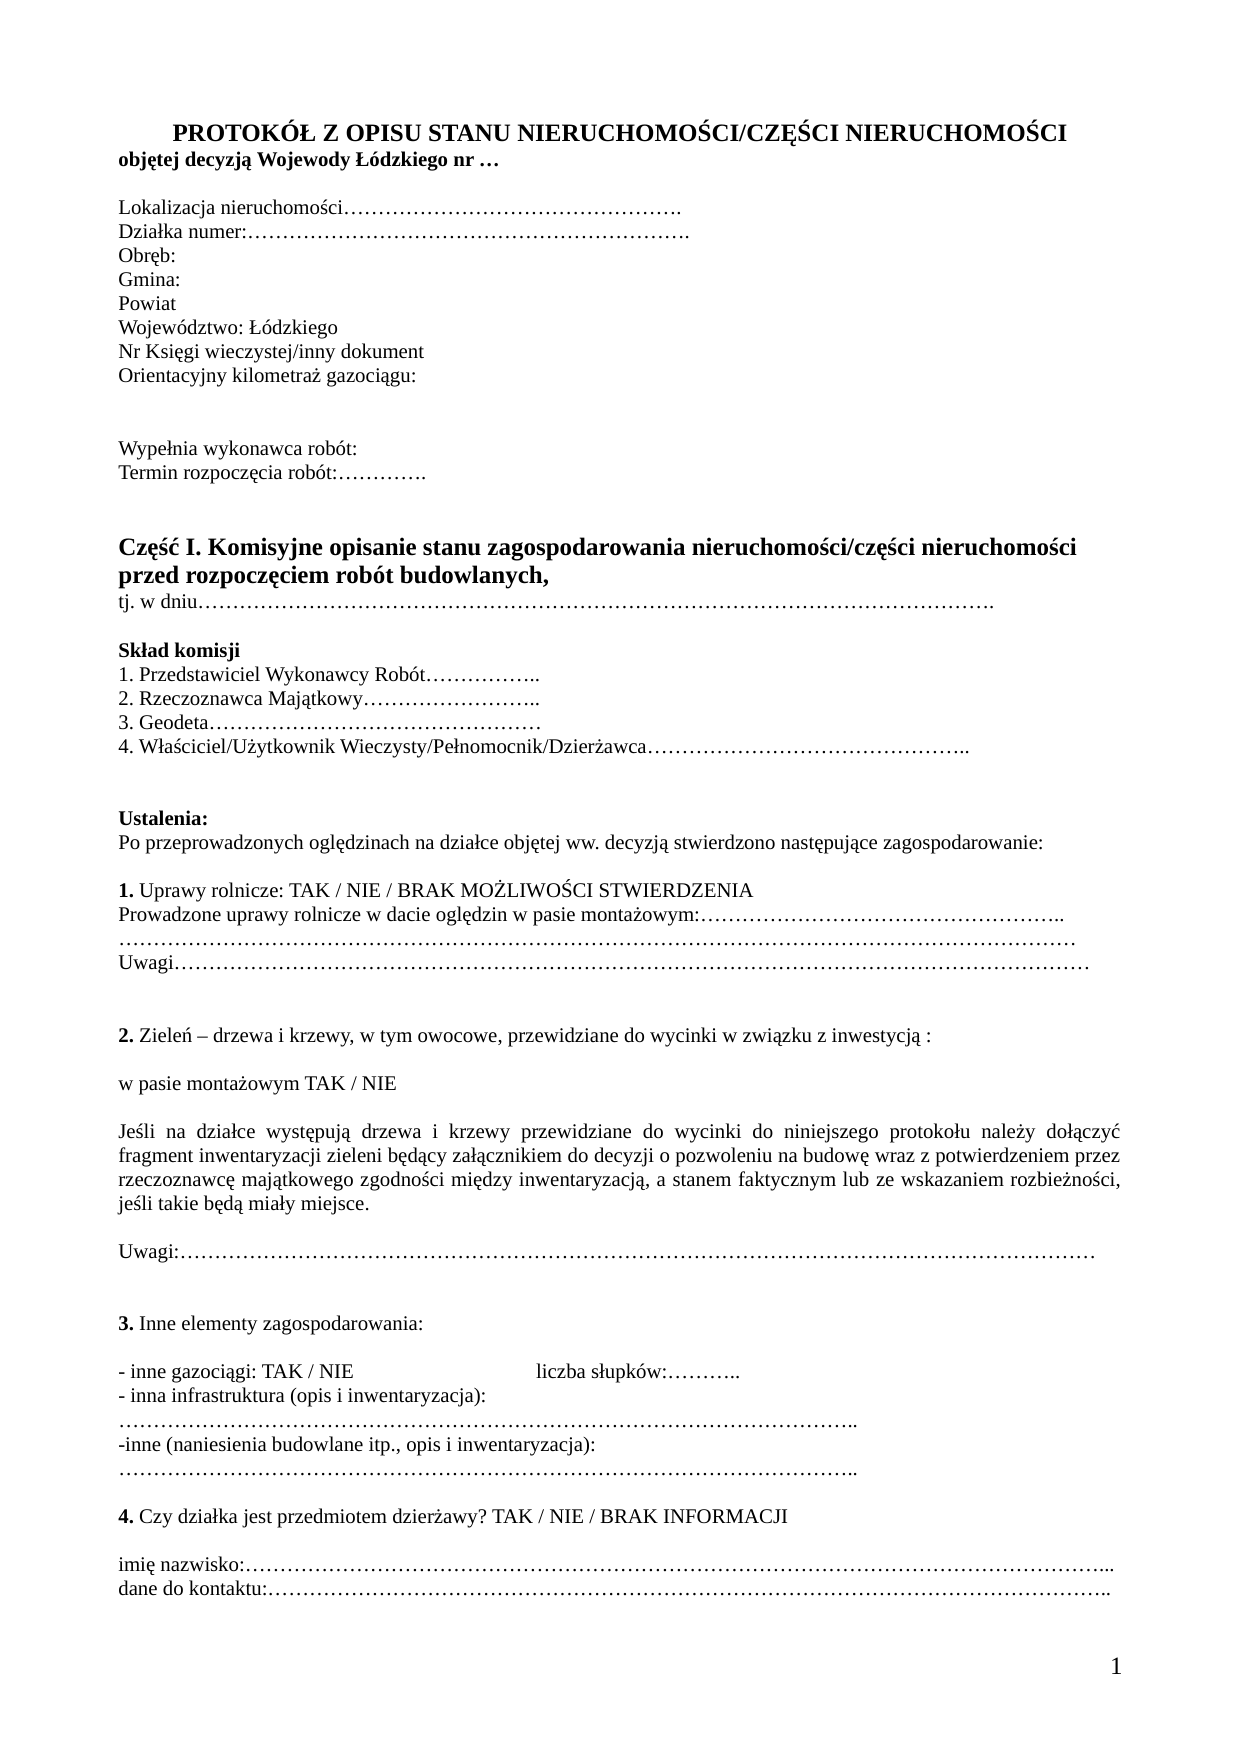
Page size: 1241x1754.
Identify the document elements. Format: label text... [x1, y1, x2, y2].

text 2. Zieleń – drzewa i krzewy, w tym owocowe, przewidziane do wycinki w związku z inwestycją : [118, 1022, 1122, 1047]
text Termin rozpoczęcia robót:…………. [118, 460, 1122, 484]
text PROTOKÓŁ Z OPISU STANU NIERUCHOMOŚCI/CZĘŚCI NIERUCHOMOŚCI [118, 118, 1122, 147]
text Uwagi…………………………………………………………………………………………………………………… [118, 950, 1122, 974]
text Wypełnia wykonawca robót: [118, 436, 1122, 460]
text Lokalizacja nieruchomości…………………………………………. [118, 195, 1122, 219]
text Część I. Komisyjne opisanie stanu zagospodarowania nieruchomości/części nieruchomości przed rozpoczęciem robót budowlanych, [118, 532, 1122, 589]
text ………………………………………………………………………………………………………………………… [118, 926, 1122, 950]
text w pasie montażowym TAK / NIE [118, 1071, 1122, 1095]
text Działka numer:………………………………………………………. [118, 219, 1122, 243]
text Nr Księgi wieczystej/inny dokument [118, 339, 1122, 363]
text dane do kontaktu:………………………………………………………………………………………………………….. [118, 1576, 1122, 1600]
text 1. Uprawy rolnicze: TAK / NIE / BRAK MOŻLIWOŚCI STWIERDZENIA [118, 878, 1122, 902]
text 4. Właściciel/Użytkownik Wieczysty/Pełnomocnik/Dzierżawca……………………………………….. [118, 734, 1122, 758]
text Województwo: Łódzkiego [118, 315, 1122, 339]
text Ustalenia: [118, 806, 1122, 830]
text Orientacyjny kilometraż gazociągu: [118, 363, 1122, 387]
text 3. Geodeta………………………………………… [118, 710, 1122, 734]
text - inna infrastruktura (opis i inwentaryzacja):…………………………………………………………………………………………….. [118, 1383, 1122, 1432]
text Skład komisji [118, 637, 1122, 662]
text Gmina: [118, 267, 1122, 291]
text Powiat [118, 291, 1122, 315]
text 4. Czy działka jest przedmiotem dzierżawy? TAK / NIE / BRAK INFORMACJI [118, 1504, 1122, 1528]
text Prowadzone uprawy rolnicze w dacie oględzin w pasie montażowym:…………………………………………….. [118, 902, 1122, 926]
text 3. Inne elementy zagospodarowania: [118, 1311, 1122, 1335]
text -inne (naniesienia budowlane itp., opis i inwentaryzacja):…………………………………………………………………………………………….. [118, 1432, 1122, 1480]
text imię nazwisko:……………………………………………………………………………………………………………... [118, 1552, 1122, 1576]
text objętej decyzją Wojewody Łódzkiego nr … [118, 147, 1122, 171]
text Po przeprowadzonych oględzinach na działce objętej ww. decyzją stwierdzono następujące zagospodarowanie: [118, 830, 1122, 854]
text 1. Przedstawiciel Wykonawcy Robót…………….. [118, 662, 1122, 686]
text Jeśli na działce występują drzewa i krzewy przewidziane do wycinki do niniejszego protokołu należy dołączyć fragment inwentaryzacji zieleni będący załącznikiem do decyzji o pozwoleniu na budowę wraz z potwierdzeniem przez rzeczoznawcę majątkowego zgodności między inwentaryzacją, a stanem faktycznym lub ze wskazaniem rozbieżności, jeśli takie będą miały miejsce. [118, 1119, 1122, 1215]
text tj. w dniu……………………………………………………………………………………………………. [118, 589, 1122, 613]
text - inne gazociągi: TAK / NIE liczba słupków:……….. [118, 1359, 1122, 1383]
text Obręb: [118, 243, 1122, 267]
text 2. Rzeczoznawca Majątkowy…………………….. [118, 686, 1122, 710]
text Uwagi:…………………………………………………………………………………………………………………… [118, 1239, 1122, 1263]
